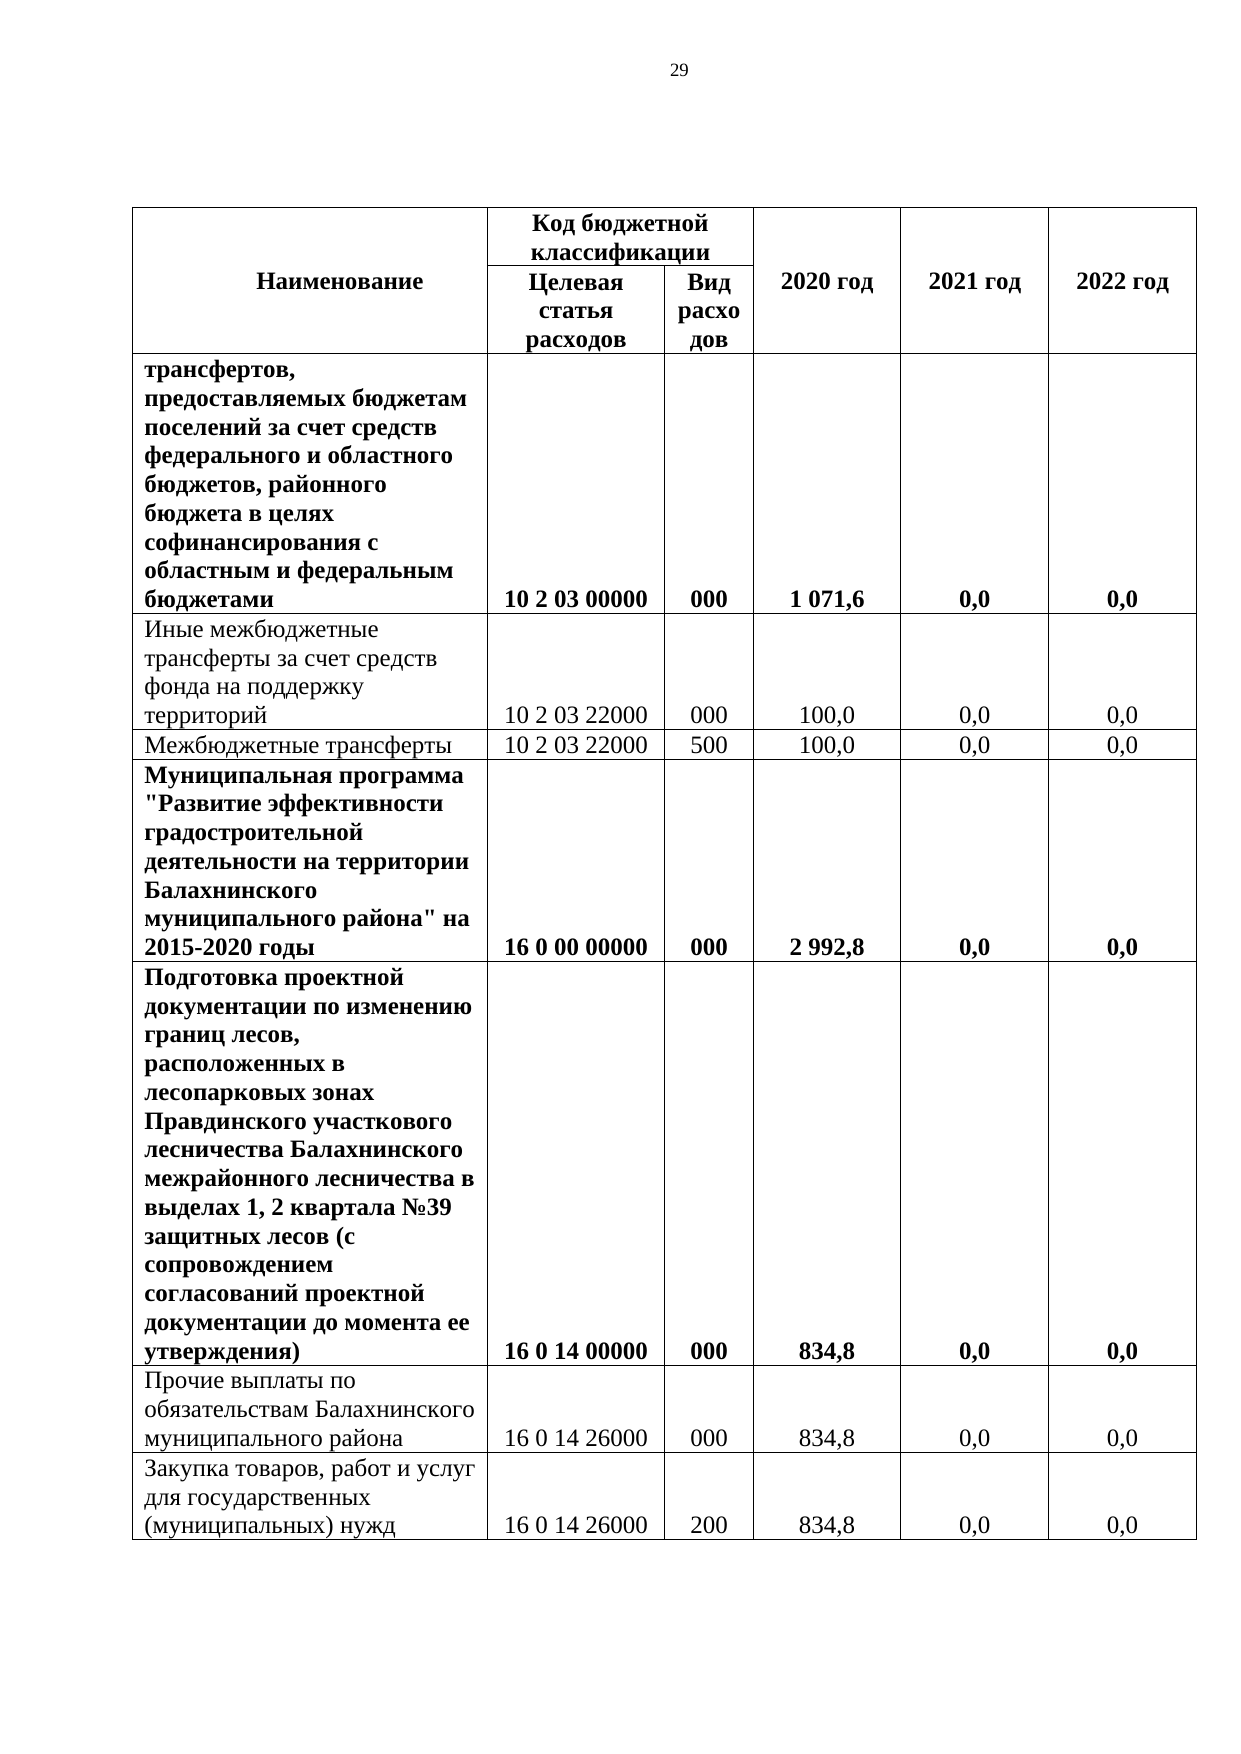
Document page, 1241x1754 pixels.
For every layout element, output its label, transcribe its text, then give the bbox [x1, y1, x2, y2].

table_cell Иные межбюджетные трансферты за счет средств фонда на поддержку территорий [133, 614, 487, 729]
table_cell 16 0 00 00000 [488, 760, 664, 961]
table_cell 0,0 [1049, 730, 1196, 759]
table_cell 16 0 14 00000 [488, 962, 664, 1364]
table_cell 0,0 [1049, 1366, 1196, 1452]
table_cell 1 071,6 [754, 354, 900, 613]
table_cell 000 [665, 962, 753, 1364]
table_header Наименование [133, 208, 487, 353]
table_cell 000 [665, 614, 753, 729]
table_header 2021 год [901, 208, 1048, 353]
table_cell 16 0 14 26000 [488, 1453, 664, 1539]
table_cell 000 [665, 354, 753, 613]
table_cell 0,0 [1049, 1453, 1196, 1539]
table_cell 834,8 [754, 962, 900, 1364]
table_cell 0,0 [901, 354, 1048, 613]
table_cell Целевая статья расходов [488, 266, 664, 353]
table_cell 100,0 [754, 730, 900, 759]
table_cell Межбюджетные трансферты [133, 730, 487, 759]
table_cell Подготовка проектной документации по изменению границ лесов, расположенных в лесопарковых зонах Правдинского участкового лесничества Балахнинского межрайонного лесничества в выделах 1, 2 квартала №39 защитных лесов (с сопровождением согласований проектной документации до момента ее утверждения) [133, 962, 487, 1364]
table_cell 0,0 [901, 730, 1048, 759]
table_cell Муниципальная программа "Развитие эффективности градостроительной деятельности на территории Балахнинского муниципального района" на 2015-2020 годы [133, 760, 487, 961]
table_cell 2 992,8 [754, 760, 900, 961]
table_cell 10 2 03 00000 [488, 354, 664, 613]
table_cell 0,0 [1049, 354, 1196, 613]
table_cell 000 [665, 1366, 753, 1452]
table_cell Закупка товаров, работ и услуг для государственных (муниципальных) нужд [133, 1453, 487, 1539]
table_cell Вид расхо дов [665, 266, 753, 353]
table_cell 0,0 [901, 1453, 1048, 1539]
table_cell 000 [665, 760, 753, 961]
table_header Код бюджетной классификации [488, 208, 753, 265]
table_cell 0,0 [1049, 760, 1196, 961]
table_cell 10 2 03 22000 [488, 730, 664, 759]
table_cell 0,0 [901, 614, 1048, 729]
table_cell 0,0 [901, 1366, 1048, 1452]
table_cell 500 [665, 730, 753, 759]
table_cell Прочие выплаты по обязательствам Балахнинского муниципального района [133, 1366, 487, 1452]
table_cell 0,0 [901, 760, 1048, 961]
table_cell 834,8 [754, 1366, 900, 1452]
table_cell 0,0 [901, 962, 1048, 1364]
table_header 2022 год [1049, 208, 1196, 353]
table_cell 200 [665, 1453, 753, 1539]
table_cell 10 2 03 22000 [488, 614, 664, 729]
table_cell 0,0 [1049, 962, 1196, 1364]
table_cell 0,0 [1049, 614, 1196, 729]
table_header 2020 год [754, 208, 900, 353]
table_cell 100,0 [754, 614, 900, 729]
table_cell 834,8 [754, 1453, 900, 1539]
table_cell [133, 354, 487, 613]
table_cell 16 0 14 26000 [488, 1366, 664, 1452]
